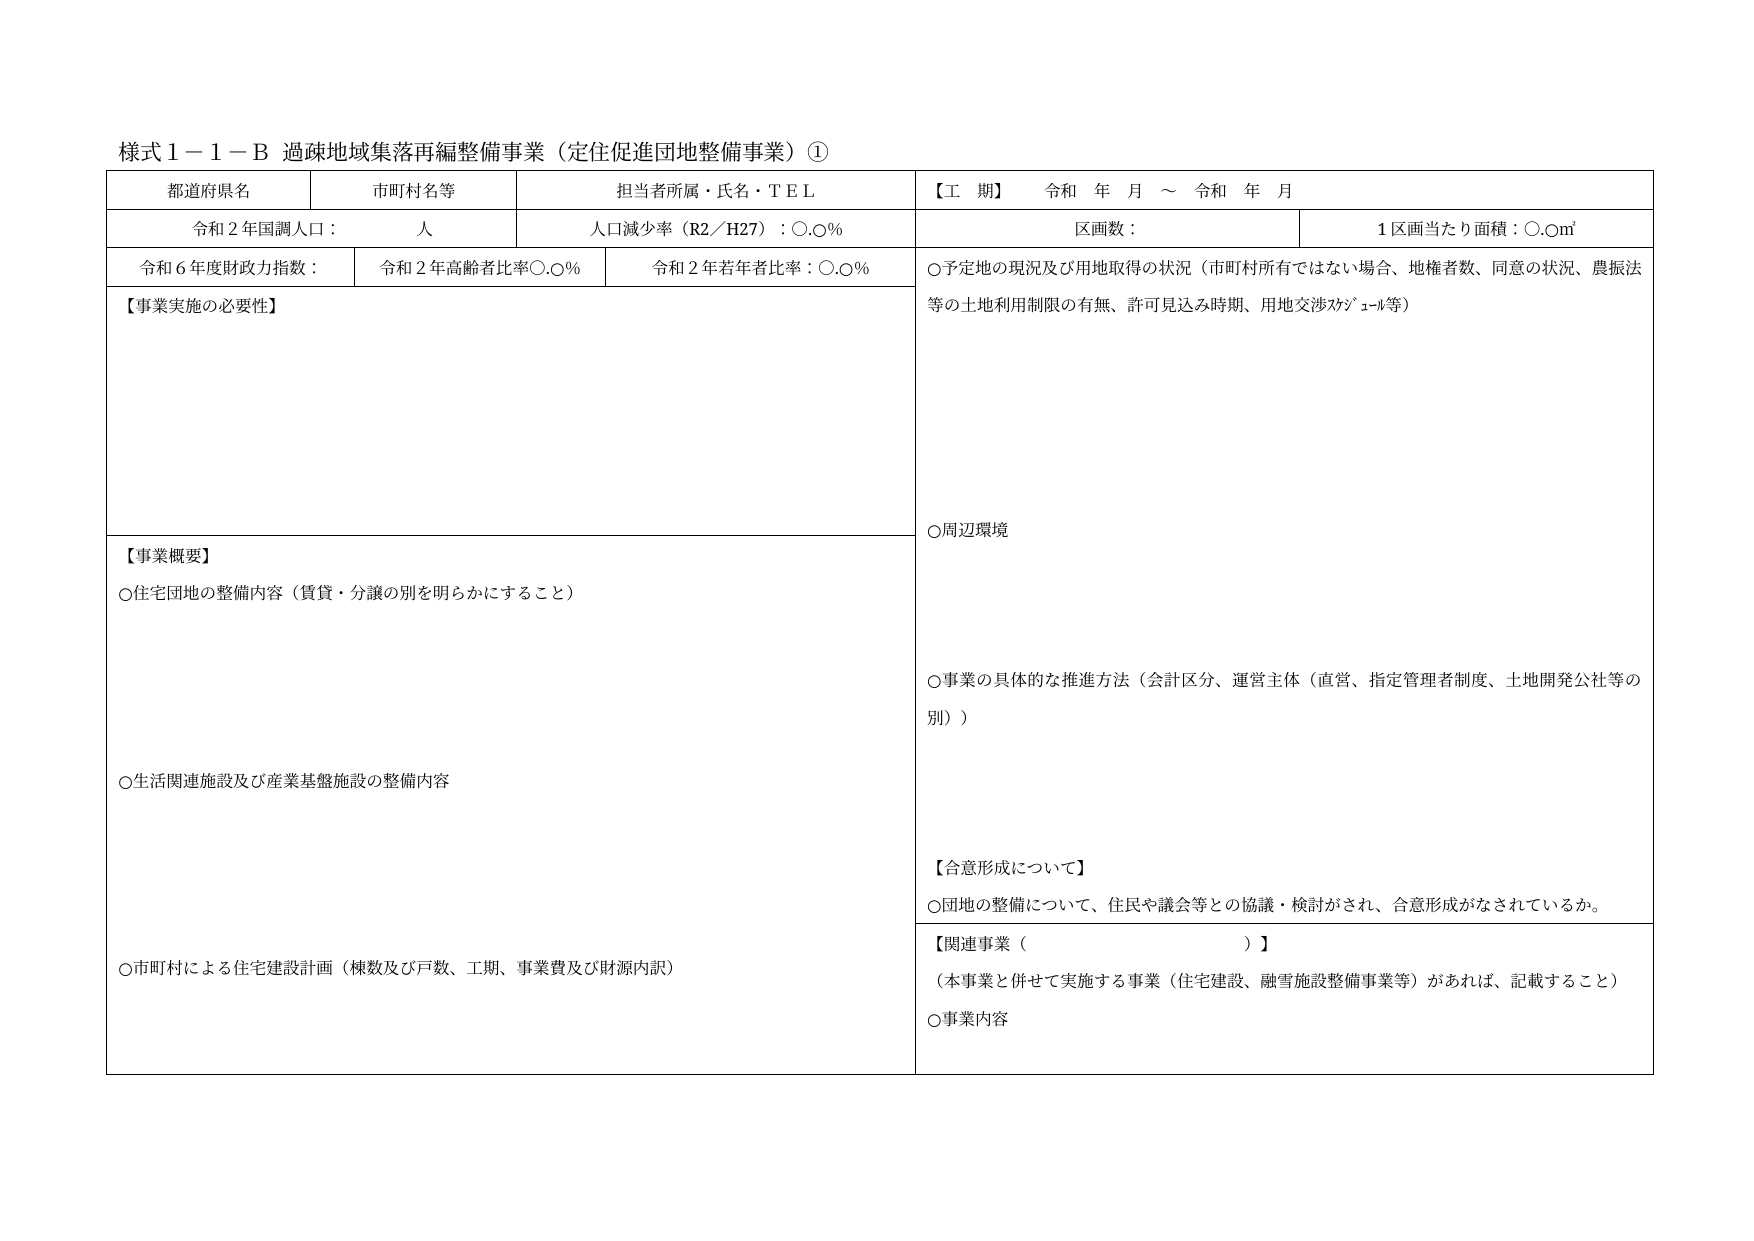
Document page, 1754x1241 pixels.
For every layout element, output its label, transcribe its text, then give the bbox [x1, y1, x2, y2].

table_header 市町村名等 [311, 171, 516, 209]
table_header 【工 期】 令和 年 月 ～ 令和 年 月 [916, 171, 1653, 209]
text 様式１－１－Ｂ 過疎地域集落再編整備事業（定住促進団地整備事業）① [118, 133, 1636, 170]
table_cell 【事業概要】 ○住宅団地の整備内容（賃貸・分譲の別を明らかにすること） ○生活関連施設及び産業基盤施設の整備内容 ○市町村による住宅建設計画（棟数及び戸数、工期、事業費及び財源内訳） [107, 536, 915, 1074]
table_cell 人口減少率（R2／H27）：○.○％ [517, 210, 915, 247]
table_cell 区画数： [916, 210, 1299, 247]
table_cell 1区画当たり面積：○.○㎡ [1300, 210, 1653, 247]
table_header 担当者所属・氏名・ＴＥＬ [517, 171, 915, 209]
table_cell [916, 924, 1653, 1074]
table_header 都道府県名 [107, 171, 310, 209]
table_cell 令和２年国調人口： 人 [107, 210, 516, 247]
table_cell 令和２年高齢者比率○.○％ [355, 248, 605, 286]
table_cell 令和２年若年者比率：○.○％ [606, 248, 915, 286]
table_cell ○予定地の現況及び用地取得の状況（市町村所有ではない場合、地権者数、同意の状況、農振法等の土地利用制限の有無、許可見込み時期、用地交渉ｽｹｼﾞｭｰﾙ等） ○周辺環境 ○事業の具体的な推進方法（会計区分、運営主体（直営、指定管理者制度、土地開発公社等の別）） 【合意形成について】 ○団地の整備について、住民や議会等との協議・検討がされ、合意形成がなされているか。 [916, 248, 1653, 923]
table_cell 【事業実施の必要性】 [107, 287, 915, 535]
table_cell 令和６年度財政力指数： [107, 248, 354, 286]
